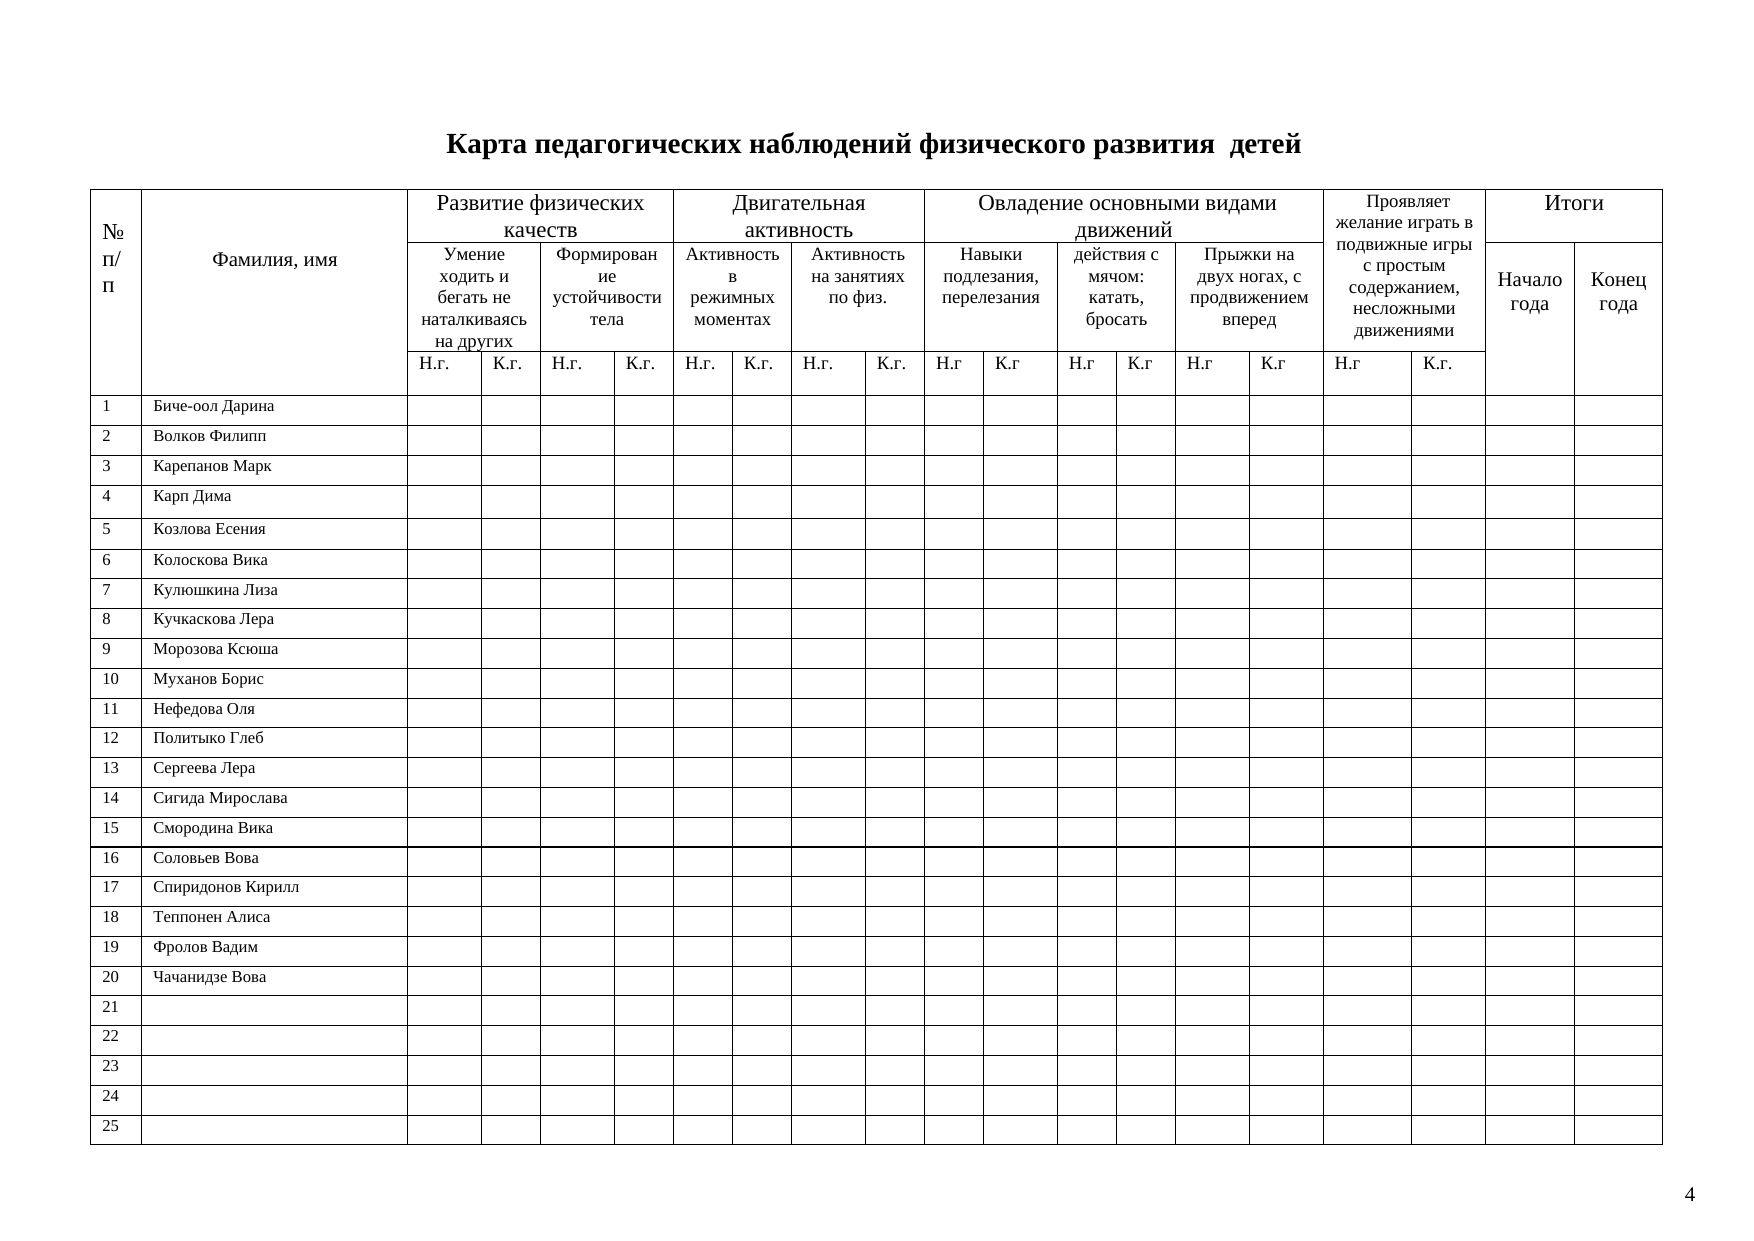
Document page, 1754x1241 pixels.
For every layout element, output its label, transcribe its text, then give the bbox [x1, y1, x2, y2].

table_cell [541, 728, 614, 757]
table_cell [1176, 728, 1249, 757]
table_cell [674, 728, 732, 757]
table_cell [984, 937, 1057, 966]
table_cell [1412, 877, 1485, 906]
table_header Итоги [1486, 190, 1662, 242]
table_cell [733, 1116, 791, 1144]
table_cell 13 [91, 758, 141, 787]
table_cell [866, 996, 924, 1025]
table_cell [541, 609, 614, 638]
table_cell [1117, 818, 1175, 846]
table_cell [1117, 877, 1175, 906]
table_cell [1117, 550, 1175, 578]
table_cell Карепанов Марк [142, 456, 407, 484]
table_cell [1117, 996, 1175, 1025]
table_cell [408, 519, 481, 548]
table_cell [1575, 996, 1662, 1025]
table_cell [925, 609, 983, 638]
table_cell 17 [91, 877, 141, 906]
table_cell [1412, 967, 1485, 995]
table_cell Биче-оол Дарина [142, 396, 407, 425]
table_cell [792, 426, 865, 455]
table_cell [1324, 396, 1411, 425]
table_cell [1250, 877, 1323, 906]
table_cell [1486, 1056, 1574, 1085]
table_cell [1117, 728, 1175, 757]
table_cell [615, 1026, 673, 1055]
table_cell [866, 609, 924, 638]
table_cell [925, 996, 983, 1025]
table_header Двигательная активность [674, 190, 924, 242]
table_cell действия с мячом: катать, бросать [1058, 243, 1175, 351]
table_cell [1575, 396, 1662, 425]
table_cell [733, 579, 791, 608]
table_cell [408, 728, 481, 757]
table_cell [733, 728, 791, 757]
table_cell [1176, 426, 1249, 455]
table_cell [1176, 788, 1249, 817]
table_cell [1117, 1026, 1175, 1055]
table_cell [1117, 907, 1175, 936]
table_cell [1324, 818, 1411, 846]
table_cell [792, 937, 865, 966]
table_cell [866, 519, 924, 548]
table_cell [1486, 426, 1574, 455]
table_cell [1250, 426, 1323, 455]
table_cell [1412, 996, 1485, 1025]
table_cell [1250, 788, 1323, 817]
table_cell Козлова Есения [142, 519, 407, 548]
table_cell [1250, 550, 1323, 578]
table_cell [1575, 519, 1662, 548]
table_cell 21 [91, 996, 141, 1025]
table_cell [674, 396, 732, 425]
table_cell К.г [984, 352, 1057, 395]
table_cell [925, 396, 983, 425]
table_cell [1575, 1026, 1662, 1055]
table_cell [1575, 426, 1662, 455]
table_cell [541, 486, 614, 518]
table_cell [541, 519, 614, 548]
table_cell [1324, 907, 1411, 936]
table_cell [1117, 967, 1175, 995]
table_cell [408, 669, 481, 697]
table_cell [984, 758, 1057, 787]
table_cell К.г. [482, 352, 540, 395]
table_cell Н.г. [674, 352, 732, 395]
table_cell [1486, 396, 1574, 425]
table_cell [408, 456, 481, 484]
table_cell [1324, 877, 1411, 906]
table_cell [866, 1026, 924, 1055]
table_cell [1486, 967, 1574, 995]
table_cell [674, 456, 732, 484]
table_cell [408, 579, 481, 608]
table_cell [1412, 579, 1485, 608]
table_cell [1176, 1116, 1249, 1144]
table_cell [482, 967, 540, 995]
table_cell 6 [91, 550, 141, 578]
table_cell [1058, 848, 1116, 876]
table_cell [142, 1056, 407, 1085]
table_cell [1575, 639, 1662, 668]
table_cell [482, 1026, 540, 1055]
table_cell [733, 848, 791, 876]
table_cell [1058, 1086, 1116, 1114]
table_cell Сигида Мирослава [142, 788, 407, 817]
table_cell [1058, 1026, 1116, 1055]
table_cell К.г [1250, 352, 1323, 395]
table_cell [482, 639, 540, 668]
table_cell [1058, 486, 1116, 518]
table_cell [792, 728, 865, 757]
table_cell [1486, 486, 1574, 518]
table_cell [1058, 1056, 1116, 1085]
table_cell [408, 1116, 481, 1144]
table_cell [925, 426, 983, 455]
table_cell Н.г. [408, 352, 481, 395]
table_cell [1575, 669, 1662, 697]
table_cell [1324, 1086, 1411, 1114]
table_cell [1324, 937, 1411, 966]
table_cell [866, 456, 924, 484]
table_cell [1324, 788, 1411, 817]
table_cell [1176, 579, 1249, 608]
table_cell [1486, 669, 1574, 697]
table_cell [615, 669, 673, 697]
table_cell [1176, 396, 1249, 425]
table_cell [792, 579, 865, 608]
table_cell [1250, 967, 1323, 995]
table_cell [482, 699, 540, 727]
table_cell [1575, 1116, 1662, 1144]
table_cell [482, 848, 540, 876]
table_cell [984, 486, 1057, 518]
table_cell [615, 907, 673, 936]
table_cell [1176, 609, 1249, 638]
table_cell [541, 877, 614, 906]
table_cell [1176, 639, 1249, 668]
table_cell [1412, 1026, 1485, 1055]
table_cell Теппонен Алиса [142, 907, 407, 936]
table_cell [1058, 967, 1116, 995]
table_cell 23 [91, 1056, 141, 1085]
table_cell [482, 609, 540, 638]
table_cell [1575, 907, 1662, 936]
table_cell [866, 396, 924, 425]
table_cell [1412, 426, 1485, 455]
table_cell [984, 426, 1057, 455]
table_cell [1117, 1086, 1175, 1114]
table_cell [1058, 426, 1116, 455]
table_cell 22 [91, 1026, 141, 1055]
table_cell [925, 877, 983, 906]
table_cell [1250, 1026, 1323, 1055]
table_cell [925, 818, 983, 846]
table_cell [142, 1026, 407, 1055]
table_cell [482, 758, 540, 787]
table_cell [1412, 699, 1485, 727]
table_cell [674, 550, 732, 578]
table_cell [615, 818, 673, 846]
table_cell Политыко Глеб [142, 728, 407, 757]
table_cell [1324, 728, 1411, 757]
table_cell [1250, 609, 1323, 638]
table_cell [1058, 579, 1116, 608]
table_cell [1176, 486, 1249, 518]
table_cell 9 [91, 639, 141, 668]
table_cell [792, 1056, 865, 1085]
table_cell [984, 669, 1057, 697]
table_cell [1486, 351, 1574, 395]
text Карта педагогических наблюдений физического развития детей [53, 126, 1695, 160]
table_cell [1058, 699, 1116, 727]
table_cell [1250, 848, 1323, 876]
table_cell Активность на занятиях по физ. [792, 243, 924, 351]
table_cell [408, 550, 481, 578]
table_cell [541, 456, 614, 484]
table_cell [866, 818, 924, 846]
table_cell [984, 1026, 1057, 1055]
table_cell [1324, 1026, 1411, 1055]
table_cell [1412, 486, 1485, 518]
table_cell 2 [91, 426, 141, 455]
table_cell 3 [91, 456, 141, 484]
table_cell [984, 519, 1057, 548]
table_cell [1575, 967, 1662, 995]
table_cell [1117, 1116, 1175, 1144]
table_cell [925, 728, 983, 757]
table_cell [733, 818, 791, 846]
table_cell [1176, 699, 1249, 727]
table_cell [1486, 550, 1574, 578]
table_cell [541, 848, 614, 876]
table_cell [1117, 669, 1175, 697]
table_cell Карп Дима [142, 486, 407, 518]
table_cell [408, 758, 481, 787]
table_cell [615, 967, 673, 995]
table_cell [1176, 848, 1249, 876]
table_cell [1575, 456, 1662, 484]
table_cell [984, 609, 1057, 638]
table_cell [866, 426, 924, 455]
table_cell [1117, 426, 1175, 455]
table_cell [866, 907, 924, 936]
table_cell [541, 996, 614, 1025]
table_cell [984, 818, 1057, 846]
table_cell [1486, 1116, 1574, 1144]
table_cell [615, 456, 673, 484]
table_cell [482, 788, 540, 817]
table_cell Чачанидзе Вова [142, 967, 407, 995]
table_cell [1058, 550, 1116, 578]
table_cell [408, 818, 481, 846]
table_cell [925, 1056, 983, 1085]
table_cell [1575, 728, 1662, 757]
table_header Овладение основными видами движений [925, 190, 1323, 242]
table_cell [482, 486, 540, 518]
table_cell Формирование устойчивости тела [541, 243, 673, 351]
table_cell [1412, 639, 1485, 668]
table_cell [1324, 519, 1411, 548]
table_cell [925, 579, 983, 608]
table_cell [482, 1056, 540, 1085]
table_cell [866, 579, 924, 608]
table_cell [1250, 907, 1323, 936]
table_cell [482, 396, 540, 425]
table_cell [866, 669, 924, 697]
table_cell [408, 1056, 481, 1085]
table_cell [408, 788, 481, 817]
table_cell [984, 996, 1057, 1025]
table_cell Прыжки на двух ногах, с продвижением вперед [1176, 243, 1323, 351]
table_cell [1176, 1086, 1249, 1114]
table_cell [1058, 1116, 1116, 1144]
table_cell К.г. [615, 352, 673, 395]
table_cell [1058, 758, 1116, 787]
table_cell [674, 426, 732, 455]
table_cell 10 [91, 669, 141, 697]
table_cell [541, 967, 614, 995]
table_cell [925, 788, 983, 817]
table_cell [615, 639, 673, 668]
table_cell [733, 788, 791, 817]
table_cell [1117, 456, 1175, 484]
table_cell [925, 937, 983, 966]
table_cell [615, 396, 673, 425]
table_cell [1250, 818, 1323, 846]
table_cell [615, 848, 673, 876]
table_cell [1324, 669, 1411, 697]
table_cell [674, 788, 732, 817]
table_cell [674, 669, 732, 697]
table_cell [925, 456, 983, 484]
table_cell Кучкаскова Лера [142, 609, 407, 638]
table_cell [1250, 996, 1323, 1025]
table_cell [1412, 396, 1485, 425]
table_cell [482, 550, 540, 578]
table_cell [925, 1026, 983, 1055]
table_cell Колоскова Вика [142, 550, 407, 578]
table_cell 15 [91, 818, 141, 846]
table_cell [408, 486, 481, 518]
table_cell [1486, 1026, 1574, 1055]
table_header № п/п [91, 190, 141, 395]
table_cell [1176, 550, 1249, 578]
table_cell [733, 519, 791, 548]
table_cell 12 [91, 728, 141, 757]
table_cell [1412, 937, 1485, 966]
table_cell [1486, 907, 1574, 936]
table_cell [866, 877, 924, 906]
table_cell [1324, 486, 1411, 518]
table_cell 25 [91, 1116, 141, 1144]
table_cell [733, 877, 791, 906]
table_cell [733, 456, 791, 484]
table_cell [1058, 818, 1116, 846]
table_cell [1176, 519, 1249, 548]
table_cell [1575, 758, 1662, 787]
table_cell [1250, 519, 1323, 548]
table_cell Н.г [1324, 352, 1411, 395]
table_cell [1117, 848, 1175, 876]
table_cell [408, 639, 481, 668]
table_cell [482, 907, 540, 936]
table_cell [1058, 877, 1116, 906]
table_cell [733, 758, 791, 787]
table_cell [866, 1086, 924, 1114]
table_cell [1324, 579, 1411, 608]
table_cell [615, 486, 673, 518]
table_cell [674, 1026, 732, 1055]
table_cell [1575, 486, 1662, 518]
table_cell [1412, 519, 1485, 548]
table_cell [615, 937, 673, 966]
table_cell [1176, 758, 1249, 787]
table_cell [1250, 699, 1323, 727]
table_cell К.г. [866, 352, 924, 395]
table_cell [866, 967, 924, 995]
table_cell [1176, 937, 1249, 966]
table_cell [792, 996, 865, 1025]
table_cell [1058, 519, 1116, 548]
table_cell [984, 396, 1057, 425]
table_cell [792, 758, 865, 787]
table_cell [541, 907, 614, 936]
table_cell [925, 699, 983, 727]
table_cell [925, 848, 983, 876]
table_cell [541, 1056, 614, 1085]
table_cell [1412, 758, 1485, 787]
table_cell [1486, 699, 1574, 727]
table_cell [1058, 788, 1116, 817]
table_cell Соловьев Вова [142, 848, 407, 876]
table_cell [792, 609, 865, 638]
table_cell Умение ходить и бегать не наталкиваясь на других [408, 243, 540, 351]
table_header Фамилия, имя [142, 190, 407, 395]
table_cell [674, 937, 732, 966]
table_cell Кулюшкина Лиза [142, 579, 407, 608]
table_cell [541, 579, 614, 608]
table_cell [733, 907, 791, 936]
table_cell [674, 848, 732, 876]
table_cell [1412, 550, 1485, 578]
table_cell [1117, 758, 1175, 787]
table_cell [792, 1026, 865, 1055]
table_cell [733, 967, 791, 995]
table_cell Начало года [1486, 243, 1574, 351]
table_cell [792, 1116, 865, 1144]
table_cell [615, 1116, 673, 1144]
table_cell [1117, 1056, 1175, 1085]
table_cell [925, 669, 983, 697]
table_cell [866, 848, 924, 876]
table_cell [1486, 788, 1574, 817]
table_cell [1324, 456, 1411, 484]
table_cell [1250, 1086, 1323, 1114]
table_cell [733, 1026, 791, 1055]
table_cell Спиридонов Кирилл [142, 877, 407, 906]
table_cell [1058, 728, 1116, 757]
table_cell [142, 1116, 407, 1144]
table_cell Н.г [925, 352, 983, 395]
table_cell [408, 699, 481, 727]
table_cell [408, 426, 481, 455]
table_cell [1486, 728, 1574, 757]
table_cell Муханов Борис [142, 669, 407, 697]
table_cell К.г. [733, 352, 791, 395]
table_cell [1176, 1026, 1249, 1055]
table_cell 1 [91, 396, 141, 425]
table_cell [792, 639, 865, 668]
table_cell Н.г [1058, 352, 1116, 395]
table_cell [541, 788, 614, 817]
table_cell [1486, 937, 1574, 966]
table_cell [615, 1056, 673, 1085]
table_cell [1412, 1056, 1485, 1085]
table_cell [1575, 788, 1662, 817]
table_cell [984, 1086, 1057, 1114]
table_cell [615, 788, 673, 817]
table_cell [674, 1086, 732, 1114]
table_cell [1575, 351, 1662, 395]
table_cell [984, 699, 1057, 727]
table_cell Н.г. [792, 352, 865, 395]
table_cell [541, 396, 614, 425]
table_cell [925, 550, 983, 578]
table_cell [674, 699, 732, 727]
table_cell [674, 579, 732, 608]
table_cell [866, 550, 924, 578]
table_cell [1412, 609, 1485, 638]
table_cell [541, 669, 614, 697]
table_cell [733, 486, 791, 518]
table_cell [1250, 937, 1323, 966]
table_cell [792, 967, 865, 995]
table_cell [482, 1116, 540, 1144]
table_cell Смородина Вика [142, 818, 407, 846]
table_cell [674, 639, 732, 668]
table_cell [1412, 907, 1485, 936]
table_cell [408, 967, 481, 995]
table_cell [792, 396, 865, 425]
table_cell [1176, 877, 1249, 906]
table_cell [984, 788, 1057, 817]
table_cell [1058, 669, 1116, 697]
table_cell [482, 937, 540, 966]
table_cell [1058, 907, 1116, 936]
table_cell 16 [91, 848, 141, 876]
table_cell [615, 1086, 673, 1114]
table_cell [674, 486, 732, 518]
table_cell [615, 609, 673, 638]
table_cell [1058, 639, 1116, 668]
table_cell [408, 1026, 481, 1055]
table_cell [1324, 699, 1411, 727]
table_cell [1117, 937, 1175, 966]
table_cell Фролов Вадим [142, 937, 407, 966]
table_cell 11 [91, 699, 141, 727]
table_cell [408, 937, 481, 966]
table_cell [1117, 639, 1175, 668]
table_cell [674, 1056, 732, 1085]
table_cell [866, 758, 924, 787]
table_cell [482, 426, 540, 455]
table_cell [1575, 1056, 1662, 1085]
table_cell [1250, 456, 1323, 484]
table_cell Навыки подлезания, перелезания [925, 243, 1057, 351]
table_cell [984, 456, 1057, 484]
table_cell [541, 639, 614, 668]
table_cell Сергеева Лера [142, 758, 407, 787]
table_cell [1486, 996, 1574, 1025]
table_cell [733, 996, 791, 1025]
table_cell [1324, 609, 1411, 638]
table_cell [792, 848, 865, 876]
table_cell [482, 877, 540, 906]
table_cell [615, 728, 673, 757]
table_cell [1486, 877, 1574, 906]
table_cell [866, 788, 924, 817]
table_cell [1176, 1056, 1249, 1085]
table_cell [1176, 996, 1249, 1025]
table_cell [541, 426, 614, 455]
table_cell [674, 818, 732, 846]
table_cell [792, 519, 865, 548]
table_header Проявляет желание играть в подвижные игры с простым содержанием, несложными движениями [1324, 190, 1485, 351]
table_cell [615, 877, 673, 906]
table_cell [1324, 426, 1411, 455]
table_cell [1486, 1086, 1574, 1114]
table_cell [733, 1086, 791, 1114]
table_cell [1412, 848, 1485, 876]
table_cell [1250, 669, 1323, 697]
table_cell [733, 396, 791, 425]
table_cell [792, 550, 865, 578]
table_cell [482, 818, 540, 846]
table_cell [733, 937, 791, 966]
table_cell [541, 1026, 614, 1055]
table_cell [866, 728, 924, 757]
table_cell [1412, 669, 1485, 697]
table_cell [1058, 937, 1116, 966]
table_cell [1176, 967, 1249, 995]
table_cell [674, 519, 732, 548]
table_cell [482, 996, 540, 1025]
table_cell 18 [91, 907, 141, 936]
table_cell [482, 579, 540, 608]
table_cell [925, 1086, 983, 1114]
table_cell [866, 699, 924, 727]
table_cell [541, 758, 614, 787]
table_cell [1117, 579, 1175, 608]
table_cell [1324, 1116, 1411, 1144]
table_cell [1176, 669, 1249, 697]
table_cell [615, 426, 673, 455]
table_cell [1117, 519, 1175, 548]
table_cell 20 [91, 967, 141, 995]
table_cell [1058, 456, 1116, 484]
table_cell [792, 907, 865, 936]
table_cell [615, 550, 673, 578]
table_cell [733, 426, 791, 455]
table_cell [1176, 818, 1249, 846]
table_cell [615, 519, 673, 548]
table_cell Н.г [1176, 352, 1249, 395]
table_cell [866, 486, 924, 518]
table_cell [1412, 456, 1485, 484]
table_cell [1250, 396, 1323, 425]
table_cell [1324, 1056, 1411, 1085]
table_cell [1176, 907, 1249, 936]
table_cell [142, 996, 407, 1025]
table_cell [1412, 1116, 1485, 1144]
table_cell [866, 937, 924, 966]
table_cell [866, 639, 924, 668]
table_cell [1575, 699, 1662, 727]
table_cell [1058, 996, 1116, 1025]
table_cell [408, 1086, 481, 1114]
table_header Развитие физических качеств [408, 190, 673, 242]
table_cell 24 [91, 1086, 141, 1114]
table_cell [925, 486, 983, 518]
table_cell [1250, 639, 1323, 668]
table_cell [984, 728, 1057, 757]
table_cell [925, 967, 983, 995]
table_cell [925, 758, 983, 787]
table_cell [792, 456, 865, 484]
table_cell [792, 486, 865, 518]
table_cell [1324, 550, 1411, 578]
table_cell 5 [91, 519, 141, 548]
table_cell [674, 967, 732, 995]
table_cell [1412, 728, 1485, 757]
table_cell [984, 877, 1057, 906]
table_cell [984, 907, 1057, 936]
table_cell [1058, 396, 1116, 425]
table_cell [1575, 848, 1662, 876]
table_cell [1117, 396, 1175, 425]
table_cell [615, 699, 673, 727]
table_cell К.г. [1412, 352, 1485, 395]
table_cell [541, 699, 614, 727]
table_cell [1575, 579, 1662, 608]
table_cell [925, 907, 983, 936]
table_cell [1486, 609, 1574, 638]
table_cell Активность в режимных моментах [674, 243, 791, 351]
table_cell [984, 639, 1057, 668]
table_cell [408, 609, 481, 638]
table_cell [1575, 818, 1662, 846]
table_cell [1176, 456, 1249, 484]
table_cell [1486, 639, 1574, 668]
table_cell [674, 758, 732, 787]
table_cell [142, 1086, 407, 1114]
table_cell [674, 1116, 732, 1144]
table_cell [1117, 699, 1175, 727]
table_cell [984, 1116, 1057, 1144]
table_cell 14 [91, 788, 141, 817]
table_cell [984, 550, 1057, 578]
table_cell [733, 669, 791, 697]
table_cell [925, 519, 983, 548]
table_cell [984, 848, 1057, 876]
table_cell Волков Филипп [142, 426, 407, 455]
table_cell [1058, 609, 1116, 638]
table_cell [674, 996, 732, 1025]
table_cell [674, 609, 732, 638]
table_cell [984, 967, 1057, 995]
table_cell [1575, 609, 1662, 638]
table_cell [733, 639, 791, 668]
table_cell [615, 996, 673, 1025]
table_cell [925, 1116, 983, 1144]
table_cell [674, 907, 732, 936]
table_cell 7 [91, 579, 141, 608]
table_cell [408, 996, 481, 1025]
table_cell [1412, 1086, 1485, 1114]
table_cell [674, 877, 732, 906]
table_cell [1486, 758, 1574, 787]
table_cell [866, 1056, 924, 1085]
table_cell Морозова Ксюша [142, 639, 407, 668]
table_cell [615, 579, 673, 608]
table_cell 8 [91, 609, 141, 638]
table_cell [1575, 937, 1662, 966]
table_cell [792, 669, 865, 697]
table_cell [733, 1056, 791, 1085]
table_cell [1117, 788, 1175, 817]
table_cell [1486, 848, 1574, 876]
table_cell [541, 818, 614, 846]
table_cell [792, 788, 865, 817]
table_cell [1324, 639, 1411, 668]
table_cell Конец года [1575, 243, 1662, 351]
table_cell [1412, 788, 1485, 817]
table_cell 19 [91, 937, 141, 966]
table_cell [615, 758, 673, 787]
table_cell [408, 848, 481, 876]
table_cell [925, 639, 983, 668]
table_cell [482, 728, 540, 757]
table_cell [1575, 550, 1662, 578]
table_cell [1575, 877, 1662, 906]
table_cell [1117, 609, 1175, 638]
table_cell К.г [1117, 352, 1175, 395]
table_cell [984, 579, 1057, 608]
table_cell [482, 1086, 540, 1114]
table_cell [541, 1086, 614, 1114]
table_cell [792, 877, 865, 906]
table_cell [1324, 758, 1411, 787]
table_cell [866, 1116, 924, 1144]
table_cell [1250, 486, 1323, 518]
table_cell [482, 519, 540, 548]
table_cell [1250, 1056, 1323, 1085]
table_cell [1250, 758, 1323, 787]
table_cell [1250, 728, 1323, 757]
table_cell [1486, 456, 1574, 484]
table_cell [541, 550, 614, 578]
table_cell [792, 818, 865, 846]
table_cell [541, 937, 614, 966]
table_cell Нефедова Оля [142, 699, 407, 727]
table_cell [984, 1056, 1057, 1085]
table_cell [1324, 967, 1411, 995]
table_cell [408, 877, 481, 906]
table_cell [1486, 579, 1574, 608]
table_cell Н.г. [541, 352, 614, 395]
table_cell [482, 669, 540, 697]
table_cell [541, 1116, 614, 1144]
table_cell [1250, 1116, 1323, 1144]
table_cell [1117, 486, 1175, 518]
table_cell [1324, 996, 1411, 1025]
table_cell [1250, 579, 1323, 608]
table_cell [733, 550, 791, 578]
table_cell [792, 1086, 865, 1114]
table_cell [792, 699, 865, 727]
table_cell [1486, 818, 1574, 846]
table_cell [733, 699, 791, 727]
table_cell [733, 609, 791, 638]
table_cell [408, 396, 481, 425]
table_cell [1486, 519, 1574, 548]
table_cell [482, 456, 540, 484]
table_cell [1575, 1086, 1662, 1114]
table_cell [408, 907, 481, 936]
table_cell [1324, 848, 1411, 876]
table_cell [1412, 818, 1485, 846]
table_cell 4 [91, 486, 141, 518]
